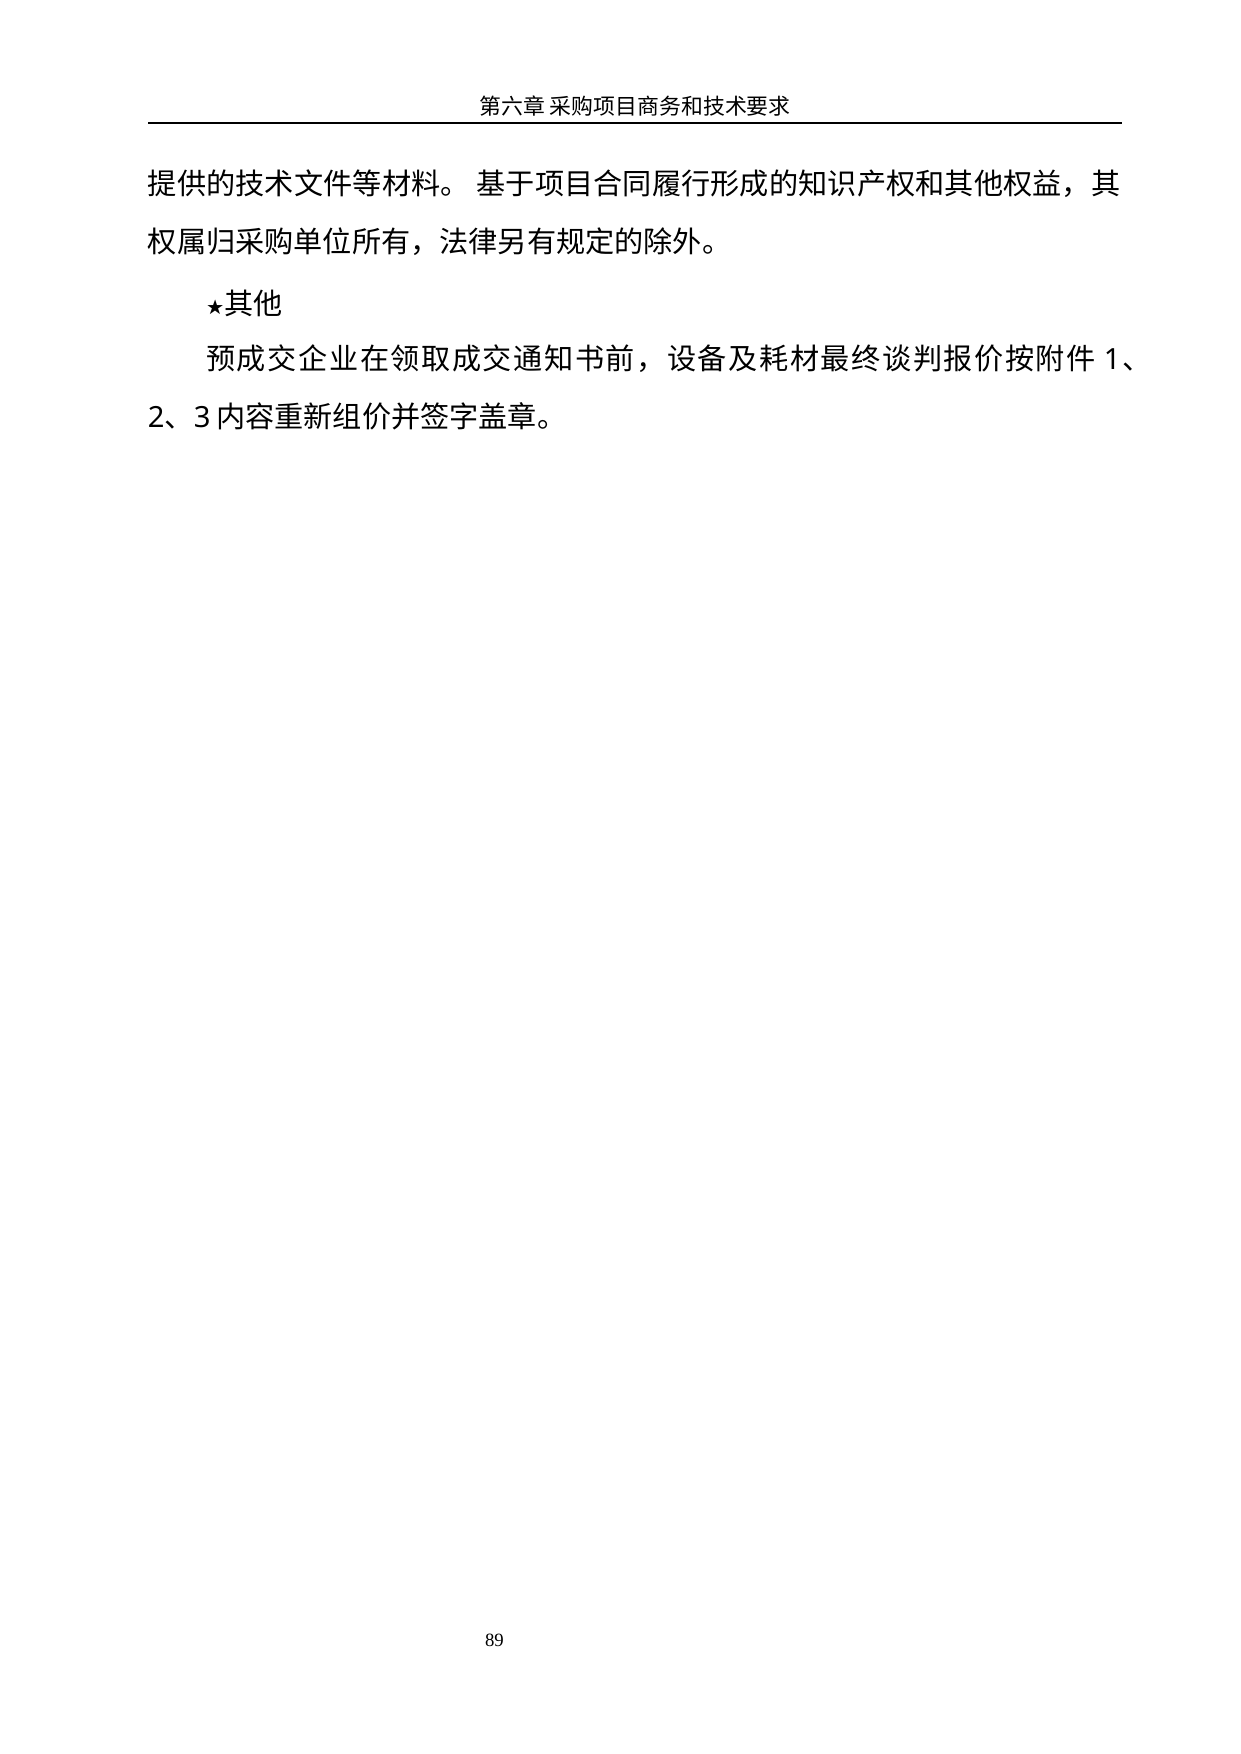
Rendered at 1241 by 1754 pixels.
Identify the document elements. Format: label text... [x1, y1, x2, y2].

text ★其他 [148, 264, 1122, 323]
text 预成交企业在领取成交通知书前，设备及耗材最终谈判报价按附件1、2、3内容重新组价并签字盖章。 [148, 323, 1122, 439]
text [148, 148, 1122, 264]
